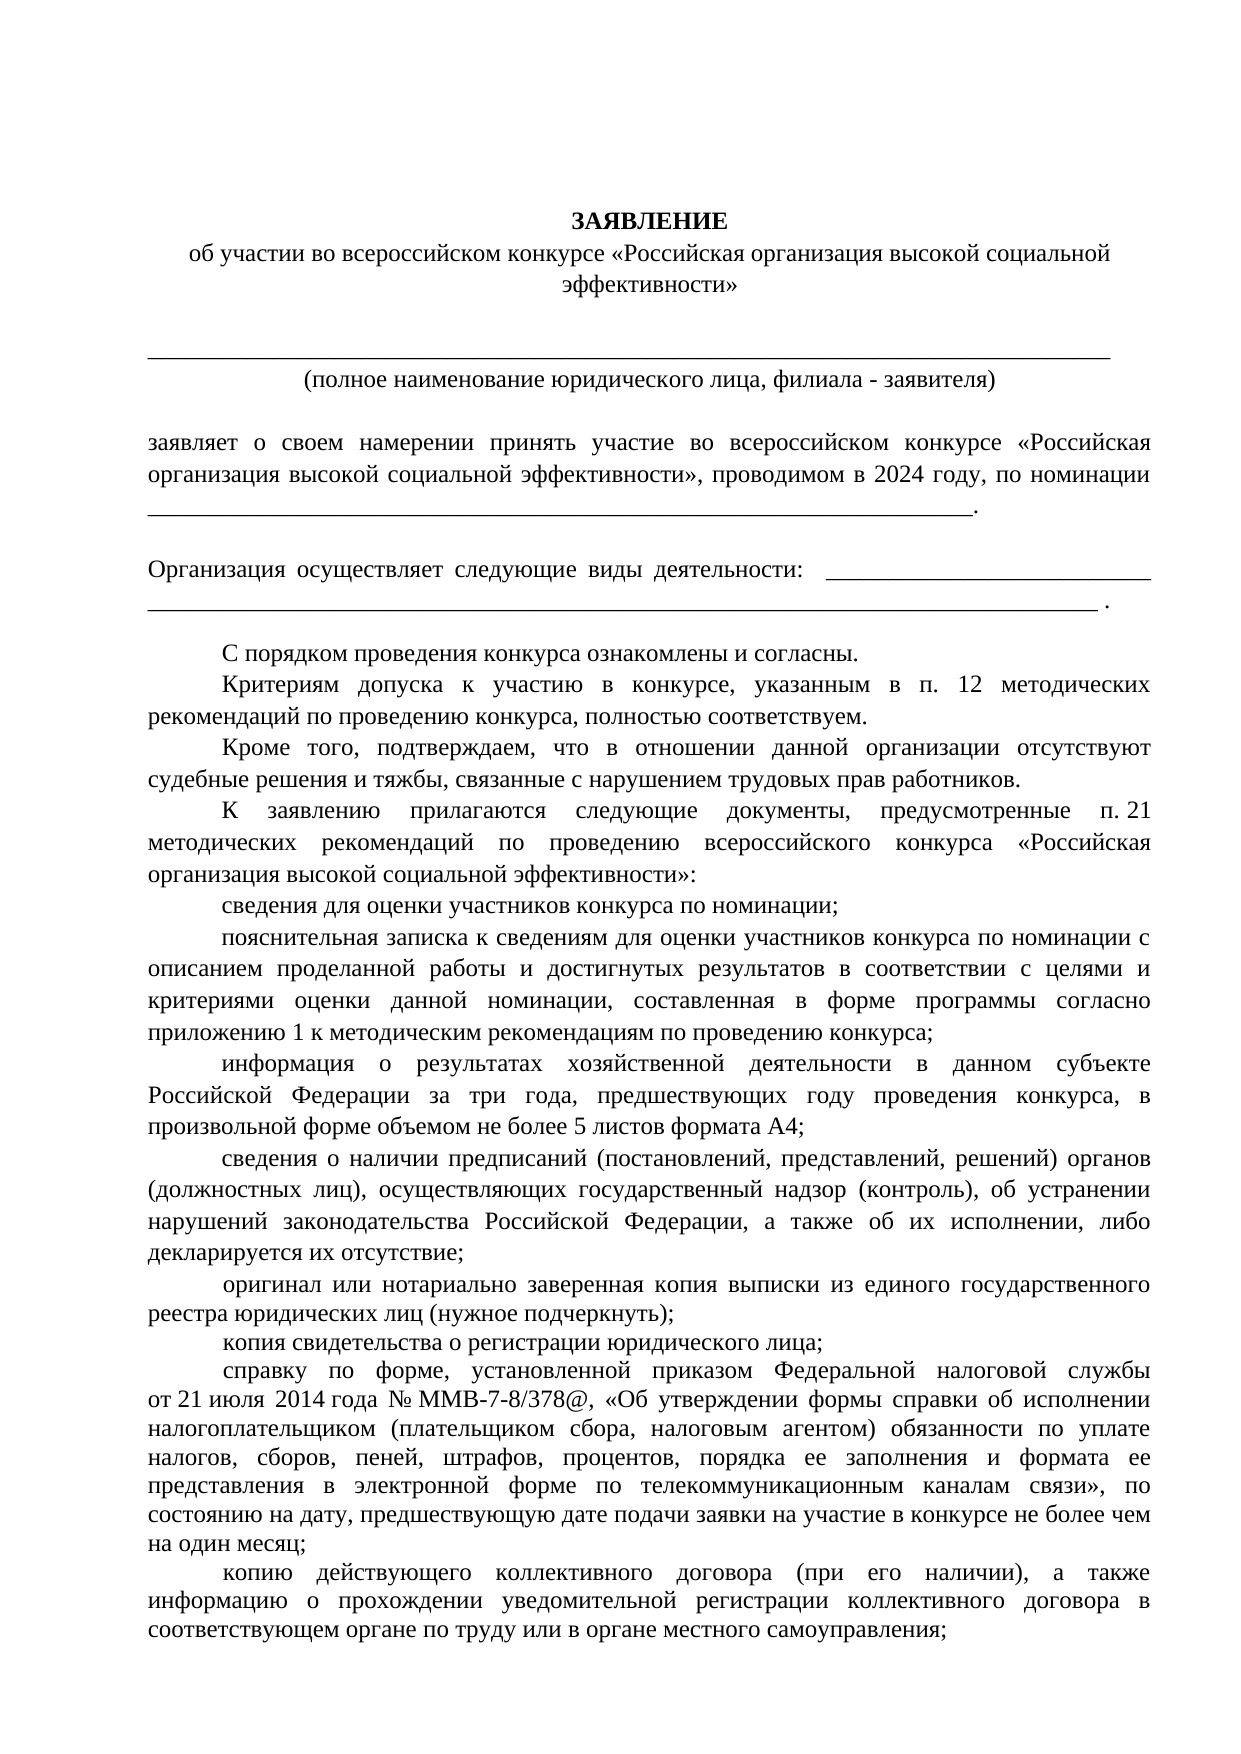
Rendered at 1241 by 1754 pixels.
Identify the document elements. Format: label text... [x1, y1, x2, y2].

text информация о результатах хозяйственной деятельности в данном субъекте Российской Федерации за три года, предшествующих году проведения конкурса, в произвольной форме объемом не более 5 листов формата А4; [148, 1048, 1152, 1140]
text Кроме того, подтверждаем, что в отношении данной организации отсутствуют судебные решения и тяжбы, связанные с нарушением трудовых прав работников. [148, 732, 1152, 793]
text (полное наименование юридического лица, филиала - заявителя) [148, 364, 1152, 393]
text ЗАЯВЛЕНИЕ [148, 206, 1152, 235]
text сведения для оценки участников конкурса по номинации; [148, 890, 1152, 919]
text копия свидетельства о регистрации юридического лица; [148, 1327, 1152, 1355]
text Критериям допуска к участию в конкурсе, указанным в п. 12 методических рекомендаций по проведению конкурса, полностью соответствуем. [148, 669, 1152, 730]
text заявляет о своем намерении принять участие во всероссийском конкурсе «Российская организация высокой социальной эффективности», проводимом в 2024 году, по номинации __________________________________________________________________. [148, 427, 1152, 519]
text оригинал или нотариально заверенная копия выписки из единого государственного реестра юридических лиц (нужное подчеркнуть); [148, 1269, 1152, 1327]
text пояснительная записка к сведениям для оценки участников конкурса по номинации с описанием проделанной работы и достигнутых результатов в соответствии с целями и критериями оценки данной номинации, составленная в форме программы согласно приложению 1 к методическим рекомендациям по проведению конкурса; [148, 922, 1152, 1045]
text справку по форме, установленной приказом Федеральной налоговой службы от 21 июля 2014 года № ММВ-7-8/378@, «Об утверждении формы справки об исполнении налогоплательщиком (плательщиком сбора, налоговым агентом) обязанности по уплате налогов, сборов, пеней, штрафов, процентов, порядка ее заполнения и формата ее представления в электронной форме по телекоммуникационным каналам связи», по состоянию на дату, предшествующую дате подачи заявки на участие в конкурсе не более чем на один месяц; [148, 1355, 1152, 1557]
text _____________________________________________________________________________ [148, 333, 1152, 361]
text Организация осуществляет следующие виды деятельности: __________________________ ____________________________________________________________________________ . [148, 554, 1152, 614]
text С порядком проведения конкурса ознакомлены и согласны. [148, 638, 1152, 667]
text К заявлению прилагаются следующие документы, предусмотренные п. 21 методических рекомендаций по проведению всероссийского конкурса «Российская организация высокой социальной эффективности»: [148, 796, 1152, 887]
text об участии во всероссийском конкурсе «Российская организация высокой социальной эффективности» [148, 238, 1152, 298]
text сведения о наличии предписаний (постановлений, представлений, решений) органов (должностных лиц), осуществляющих государственный надзор (контроль), об устранении нарушений законодательства Российской Федерации, а также об их исполнении, либо декларируется их отсутствие; [148, 1143, 1152, 1266]
text копию действующего коллективного договора (при его наличии), а также информацию о прохождении уведомительной регистрации коллективного договора в соответствующем органе по труду или в органе местного самоуправления; [148, 1557, 1152, 1643]
